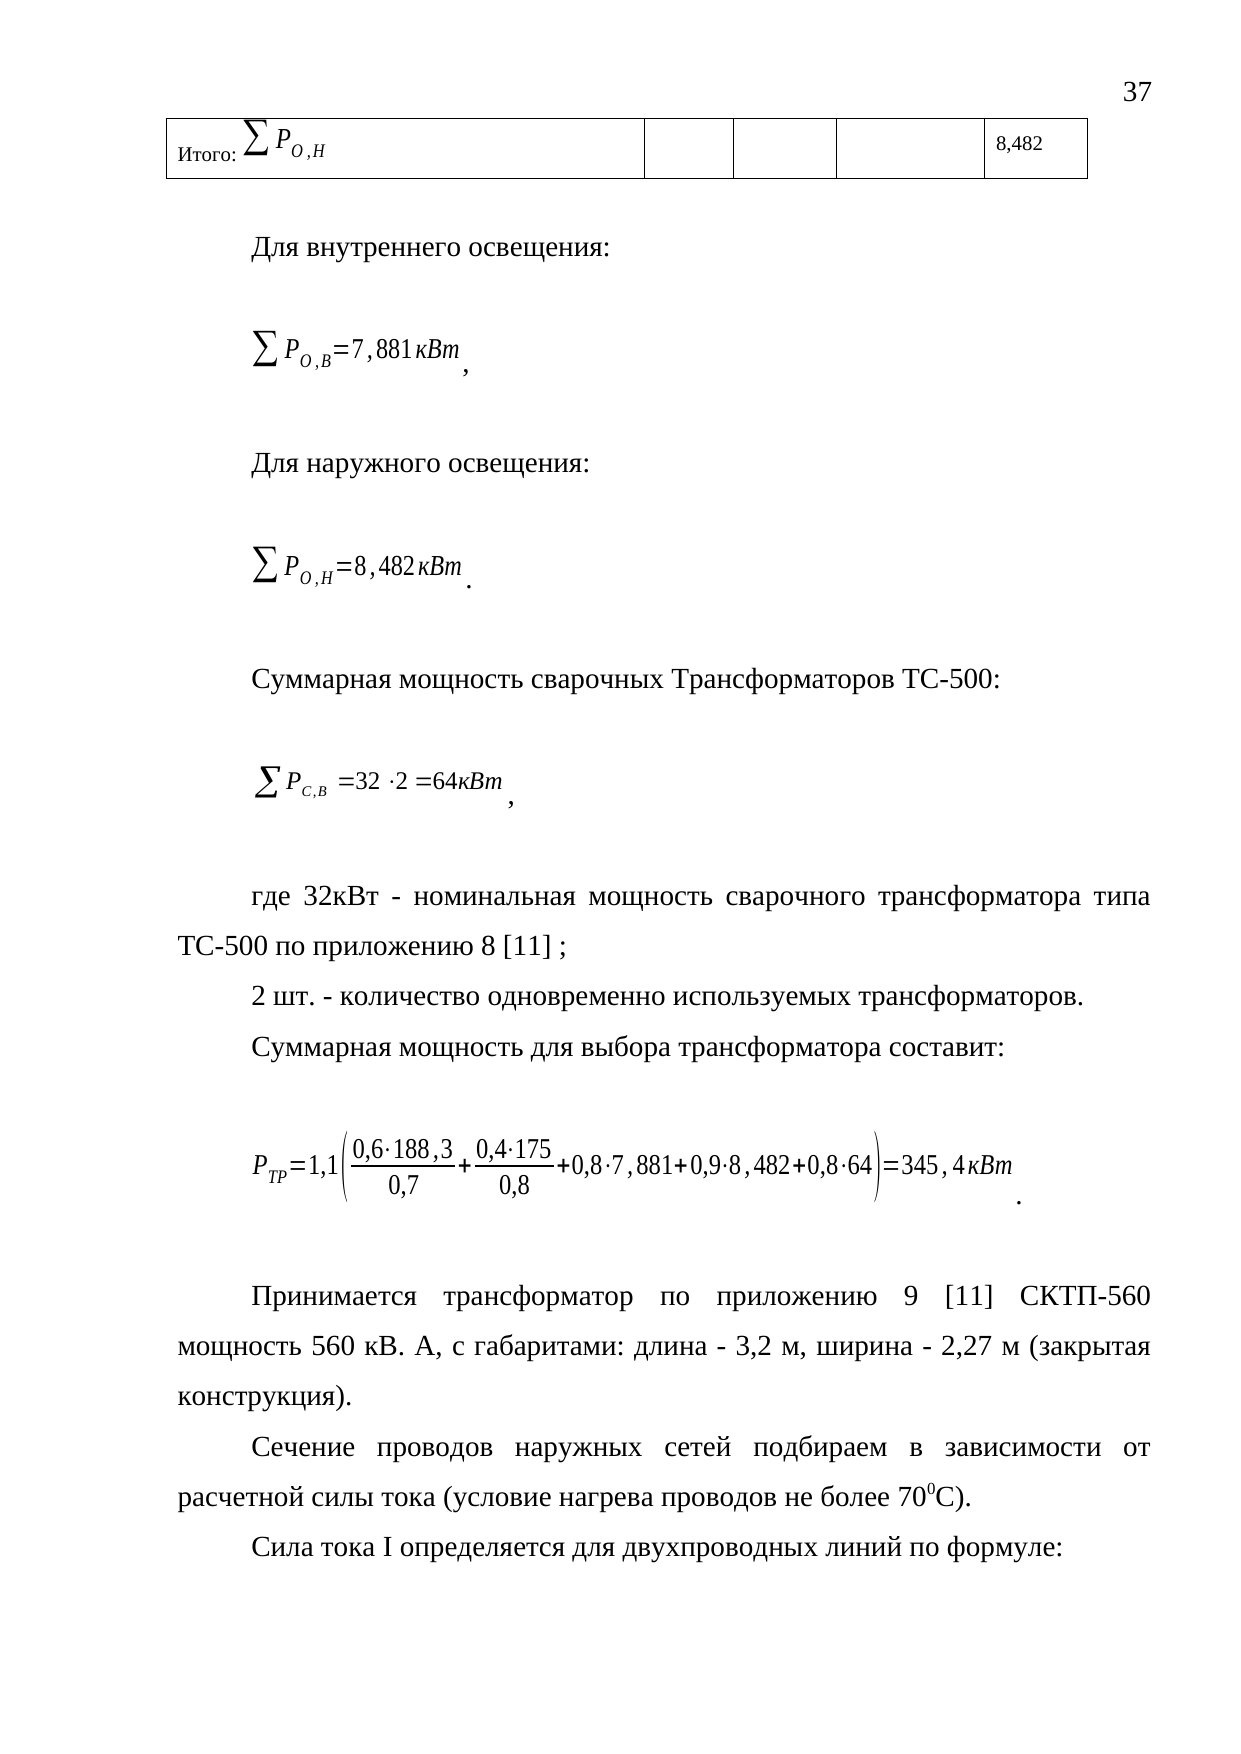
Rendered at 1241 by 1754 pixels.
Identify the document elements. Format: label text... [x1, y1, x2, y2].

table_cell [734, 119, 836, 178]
text , [177, 762, 1152, 811]
text . [177, 546, 1152, 594]
text Сила тока I определяется для двухпроводных линий по формуле: [177, 1529, 1152, 1563]
text Для наружного освещения: [177, 445, 1152, 479]
text где 32кВт - номинальная мощность сварочного трансформатора типа ТС-500 по приложению 8 [11] ; [177, 878, 1152, 962]
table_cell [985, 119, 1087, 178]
text , [177, 330, 1152, 378]
text Суммарная мощность сварочных Трансформаторов ТС-500: [177, 662, 1152, 695]
text Суммарная мощность для выбора трансформатора составит: [177, 1029, 1152, 1062]
text Для внутреннего освещения: [177, 229, 1152, 263]
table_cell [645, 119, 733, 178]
text 2 шт. - количество одновременно используемых трансформаторов. [177, 978, 1152, 1012]
text Сечение проводов наружных сетей подбираем в зависимости от расчетной силы тока (условие нагрева проводов не более 700С). [177, 1429, 1152, 1512]
text . [177, 1129, 1152, 1211]
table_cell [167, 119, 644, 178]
text Принимается трансформатор по приложению 9 [11] СКТП-560 мощность 560 кВ. А, с габаритами: длина - 3,2 м, ширина - 2,27 м (закрытая конструкция). [177, 1278, 1152, 1412]
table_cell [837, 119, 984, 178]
